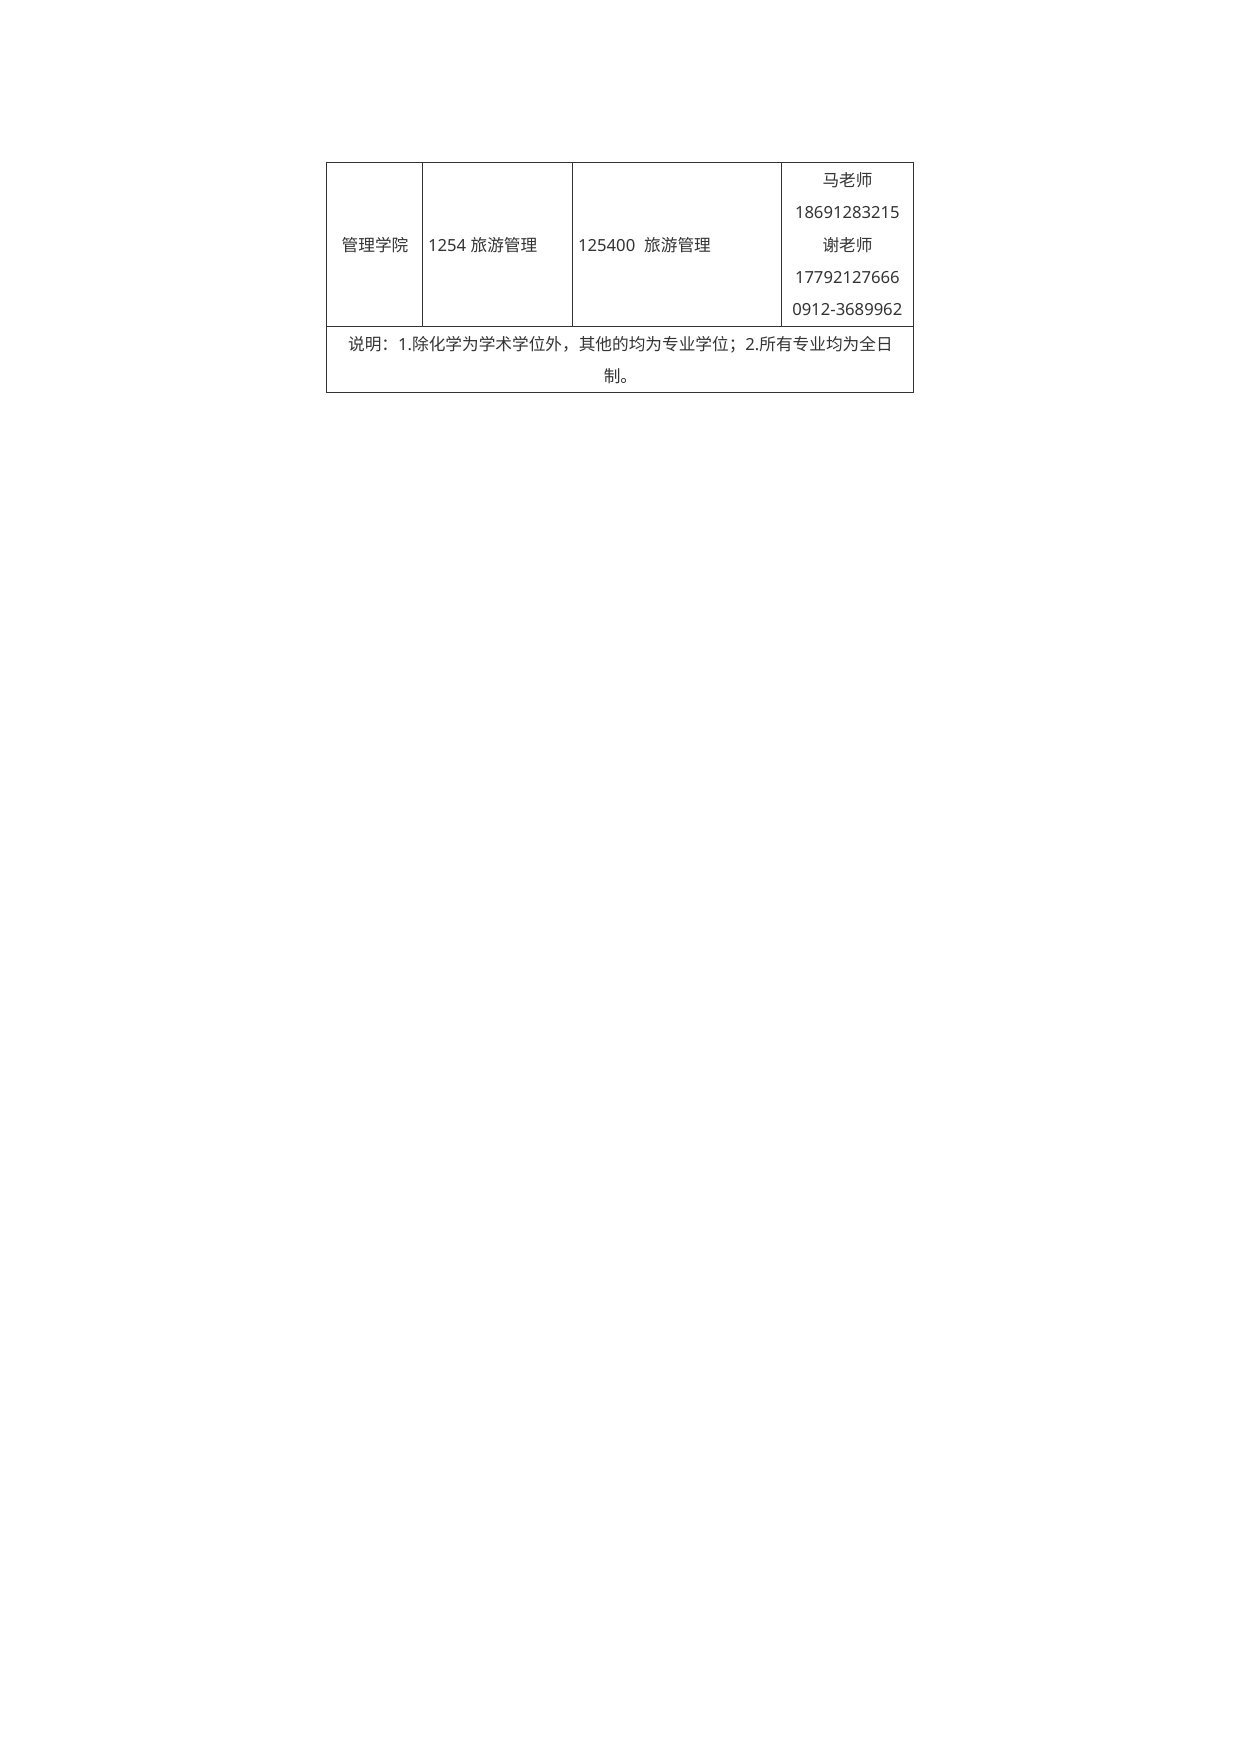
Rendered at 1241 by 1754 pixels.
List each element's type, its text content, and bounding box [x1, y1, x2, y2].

table_cell 125400 旅游管理 [573, 163, 781, 326]
table_cell 管理学院 [327, 163, 422, 326]
table_cell 马老师 18691283215 谢老师 17792127666 0912-3689962 [782, 163, 913, 326]
table_cell 1254 旅游管理 [423, 163, 572, 326]
table_cell 说明：1.除化学为学术学位外，其他的均为专业学位；2.所有专业均为全日制。 [327, 327, 913, 392]
